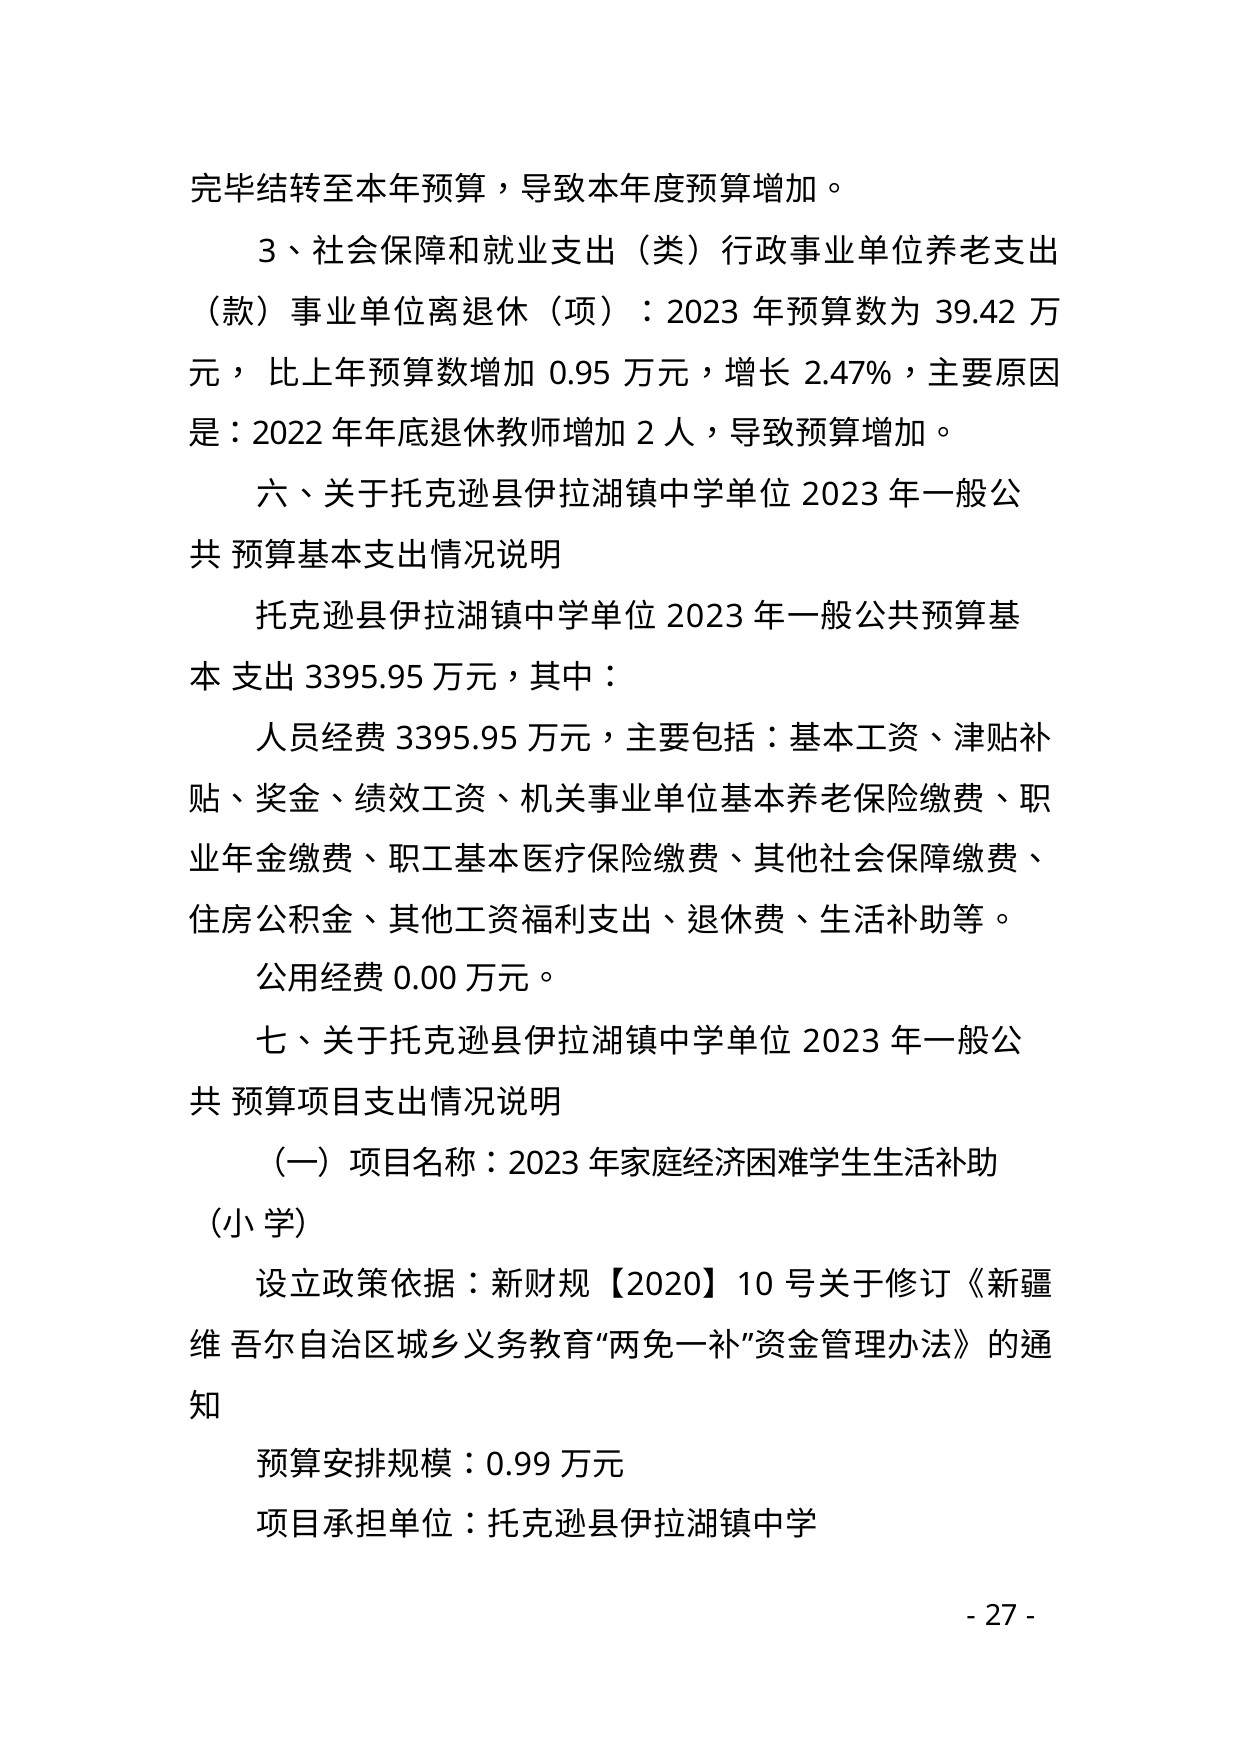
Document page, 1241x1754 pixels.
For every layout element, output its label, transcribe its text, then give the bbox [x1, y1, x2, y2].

text 公用经费 0.00 万元。 [255, 958, 1062, 998]
text （一）项目名称：2023 年家庭经济困难学生生活补助（小 学） [191, 1140, 1053, 1244]
text 设立政策依据：新财规【2020】10 号关于修订《新疆维 吾尔自治区城乡义务教育“两免一补”资金管理办法》的通 知 [189, 1261, 1053, 1426]
text 项目承担单位：托克逊县伊拉湖镇中学 [256, 1503, 1062, 1543]
text 七、关于托克逊县伊拉湖镇中学单位 2023 年一般公共 预算项目支出情况说明 [189, 1018, 1053, 1123]
text 完毕结转至本年预算，导致本年度预算增加。 [191, 168, 1062, 208]
text 人员经费 3395.95 万元，主要包括：基本工资、津贴补 贴、奖金、绩效工资、机关事业单位基本养老保险缴费、职 业年金缴费、职工基本医疗保险缴费、其他社会保障缴费、 住房公积金、其他工资福利支出、退休费、生活补助等。 [188, 715, 1053, 941]
text 预算安排规模：0.99 万元 [257, 1443, 1062, 1483]
text 六、关于托克逊县伊拉湖镇中学单位 2023 年一般公共 预算基本支出情况说明 [189, 471, 1053, 576]
text 托克逊县伊拉湖镇中学单位 2023 年一般公共预算基本 支出 3395.95 万元，其中： [189, 593, 1053, 698]
text 3、社会保障和就业支出（类）行政事业单位养老支出 （款）事业单位离退休（项）：2023 年预算数为 39.42 万元， 比上年预算数增加 0.95 万元，增长 2.47%，主要原因是：2022 年年底退休教师增加 2 人，导致预算增加。 [188, 228, 1062, 454]
